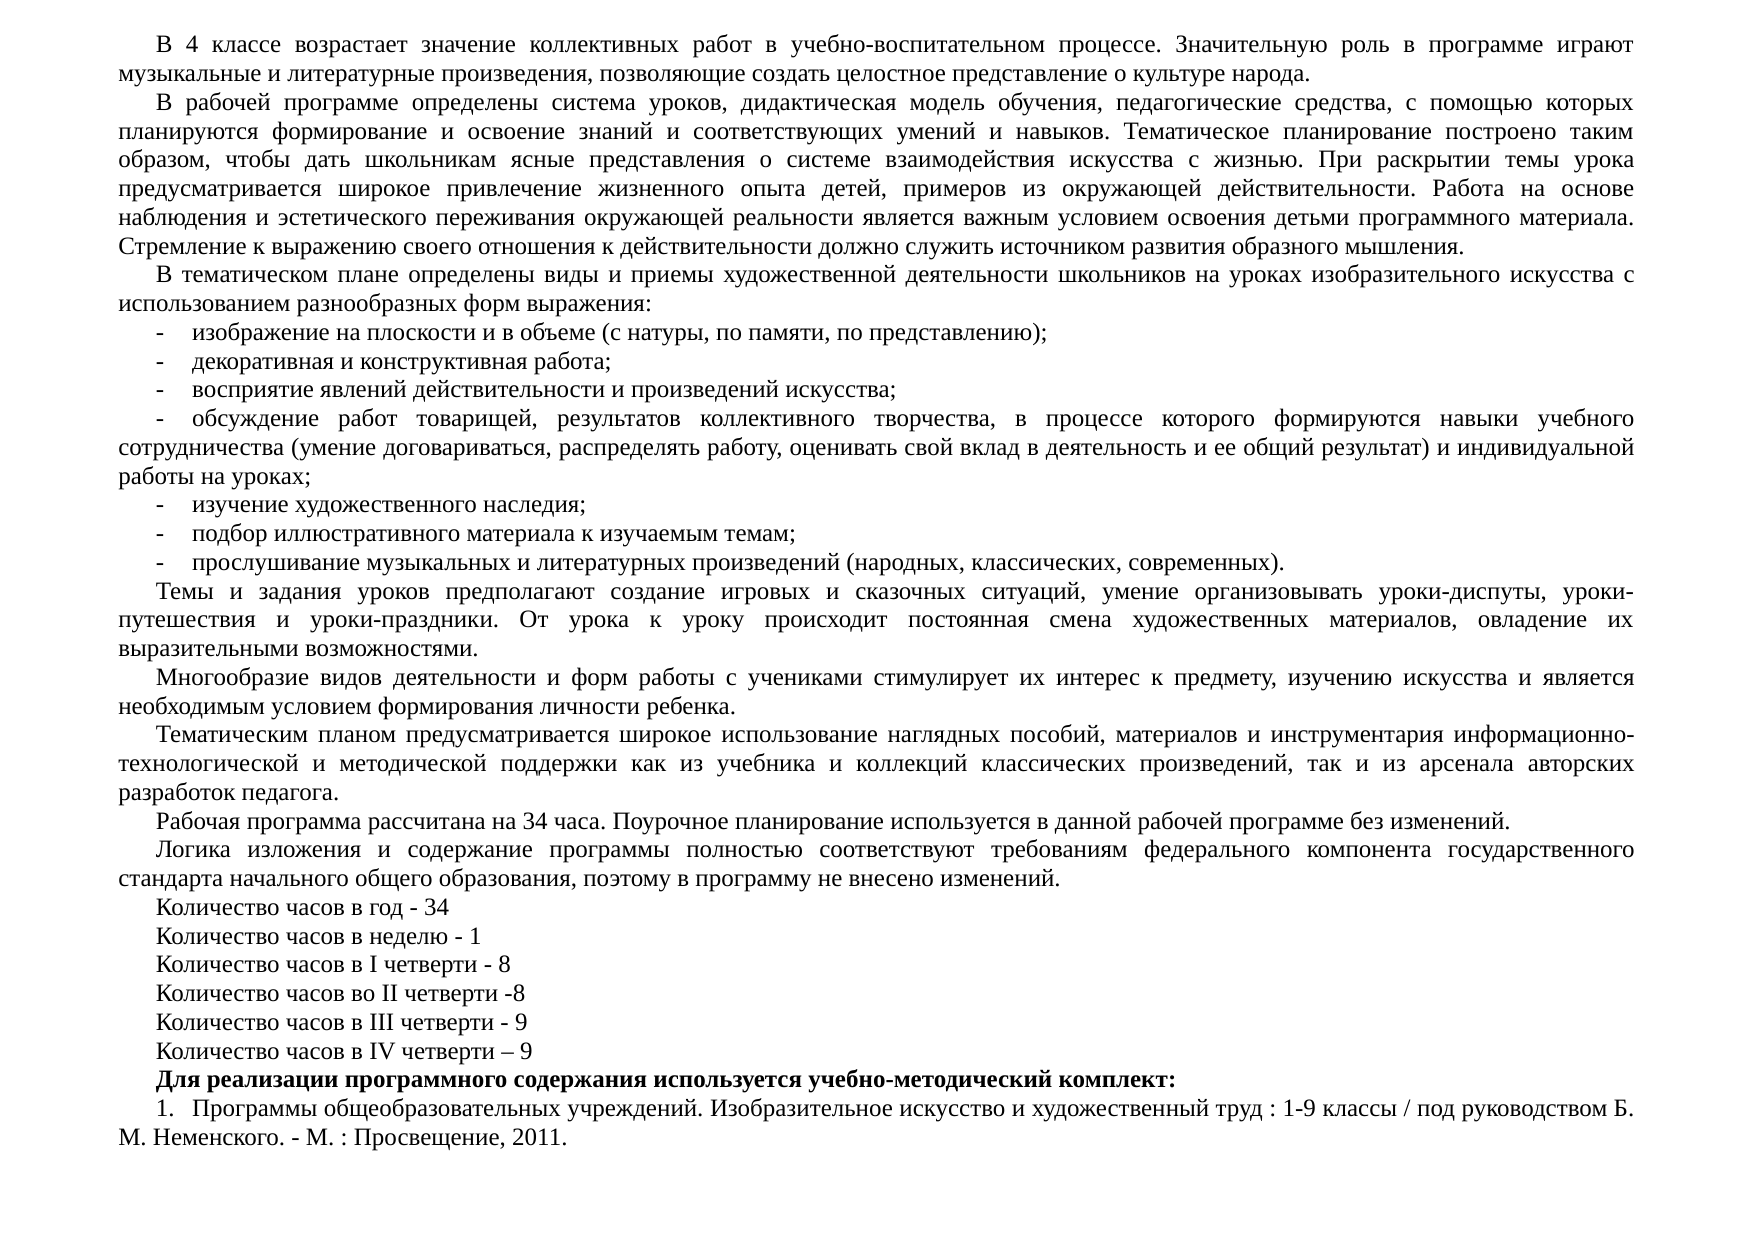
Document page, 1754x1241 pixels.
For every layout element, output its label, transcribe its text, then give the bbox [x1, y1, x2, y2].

text В рабочей программе определены система уроков, дидактическая модель обучения, педагогические средства, с помощью которых планируются формирование и освоение знаний и соответствующих умений и навыков. Тематическое планирование построено таким образом, чтобы дать школьникам ясные представления о системе взаимодействия искусства с жизнью. При раскрытии темы урока предусматривается широкое привлечение жизненного опыта детей, примеров из окружающей действительности. Работа на основе наблюдения и эстетического переживания окружающей реальности является важным условием освоения детьми программного материала. Стремление к выражению своего отношения к действительности должно служить источником развития образного мышления. [118, 87, 1636, 259]
text В 4 классе возрастает значение коллективных работ в учебно-воспитательном процессе. Значительную роль в программе играют музыкальные и литературные произведения, позволяющие создать целостное представление о культуре народа. [118, 29, 1636, 87]
text Количество часов в год - 34 [118, 892, 1636, 921]
text Количество часов в IV четверти – 9 [118, 1036, 1636, 1064]
text Количество часов во II четверти -8 [118, 978, 1636, 1007]
text Тематическим планом предусматривается широкое использование наглядных пособий, материалов и инструментария информационно-технологической и методической поддержки как из учебника и коллекций классических произведений, так и из арсенала авторских разработок педагога. [118, 719, 1636, 806]
text - декоративная и конструктивная работа; [118, 346, 1636, 374]
text Количество часов в I четверти - 8 [118, 949, 1636, 978]
text Для реализации программного содержания используется учебно-методический комплект: [118, 1064, 1636, 1093]
text Количество часов в неделю - 1 [118, 921, 1636, 949]
text Логика изложения и содержание программы полностью соответствуют требованиям федерального компонента государственного стандарта начального общего образования, поэтому в программу не внесено изменений. [118, 834, 1636, 892]
text - изучение художественного наследия; [118, 489, 1636, 518]
text Темы и задания уроков предполагают создание игровых и сказочных ситуаций, умение организовывать уроки-диспуты, уроки-путешествия и уроки-праздники. От урока к уроку происходит постоянная смена художественных материалов, овладение их выразительными возможностями. [118, 576, 1636, 662]
text Количество часов в III четверти - 9 [118, 1007, 1636, 1036]
text - обсуждение работ товарищей, результатов коллективного творчества, в процессе которого формируются навыки учебного сотрудничества (умение договариваться, распределять работу, оценивать свой вклад в деятельность и ее общий результат) и индивидуальной работы на уроках; [118, 403, 1636, 489]
text Многообразие видов деятельности и форм работы с учениками стимулирует их интерес к предмету, изучению искусства и является необходимым условием формирования личности ребенка. [118, 662, 1636, 719]
text - прослушивание музыкальных и литературных произведений (народных, классических, современных). [118, 547, 1636, 576]
text - подбор иллюстративного материала к изучаемым темам; [118, 518, 1636, 547]
text - изображение на плоскости и в объеме (с натуры, по памяти, по представлению); [118, 317, 1636, 346]
text - восприятие явлений действительности и произведений искусства; [118, 374, 1636, 403]
text В тематическом плане определены виды и приемы художественной деятельности школьников на уроках изобразительного искусства с использованием разнообразных форм выражения: [118, 259, 1636, 317]
text 1. Программы общеобразовательных учреждений. Изобразительное искусство и художественный труд : 1-9 классы / под руководством Б. М. Неменского. - М. : Просвещение, 2011. [118, 1093, 1636, 1151]
text Рабочая программа рассчитана на 34 часа. Поурочное планирование используется в данной рабочей программе без изменений. [118, 806, 1636, 834]
